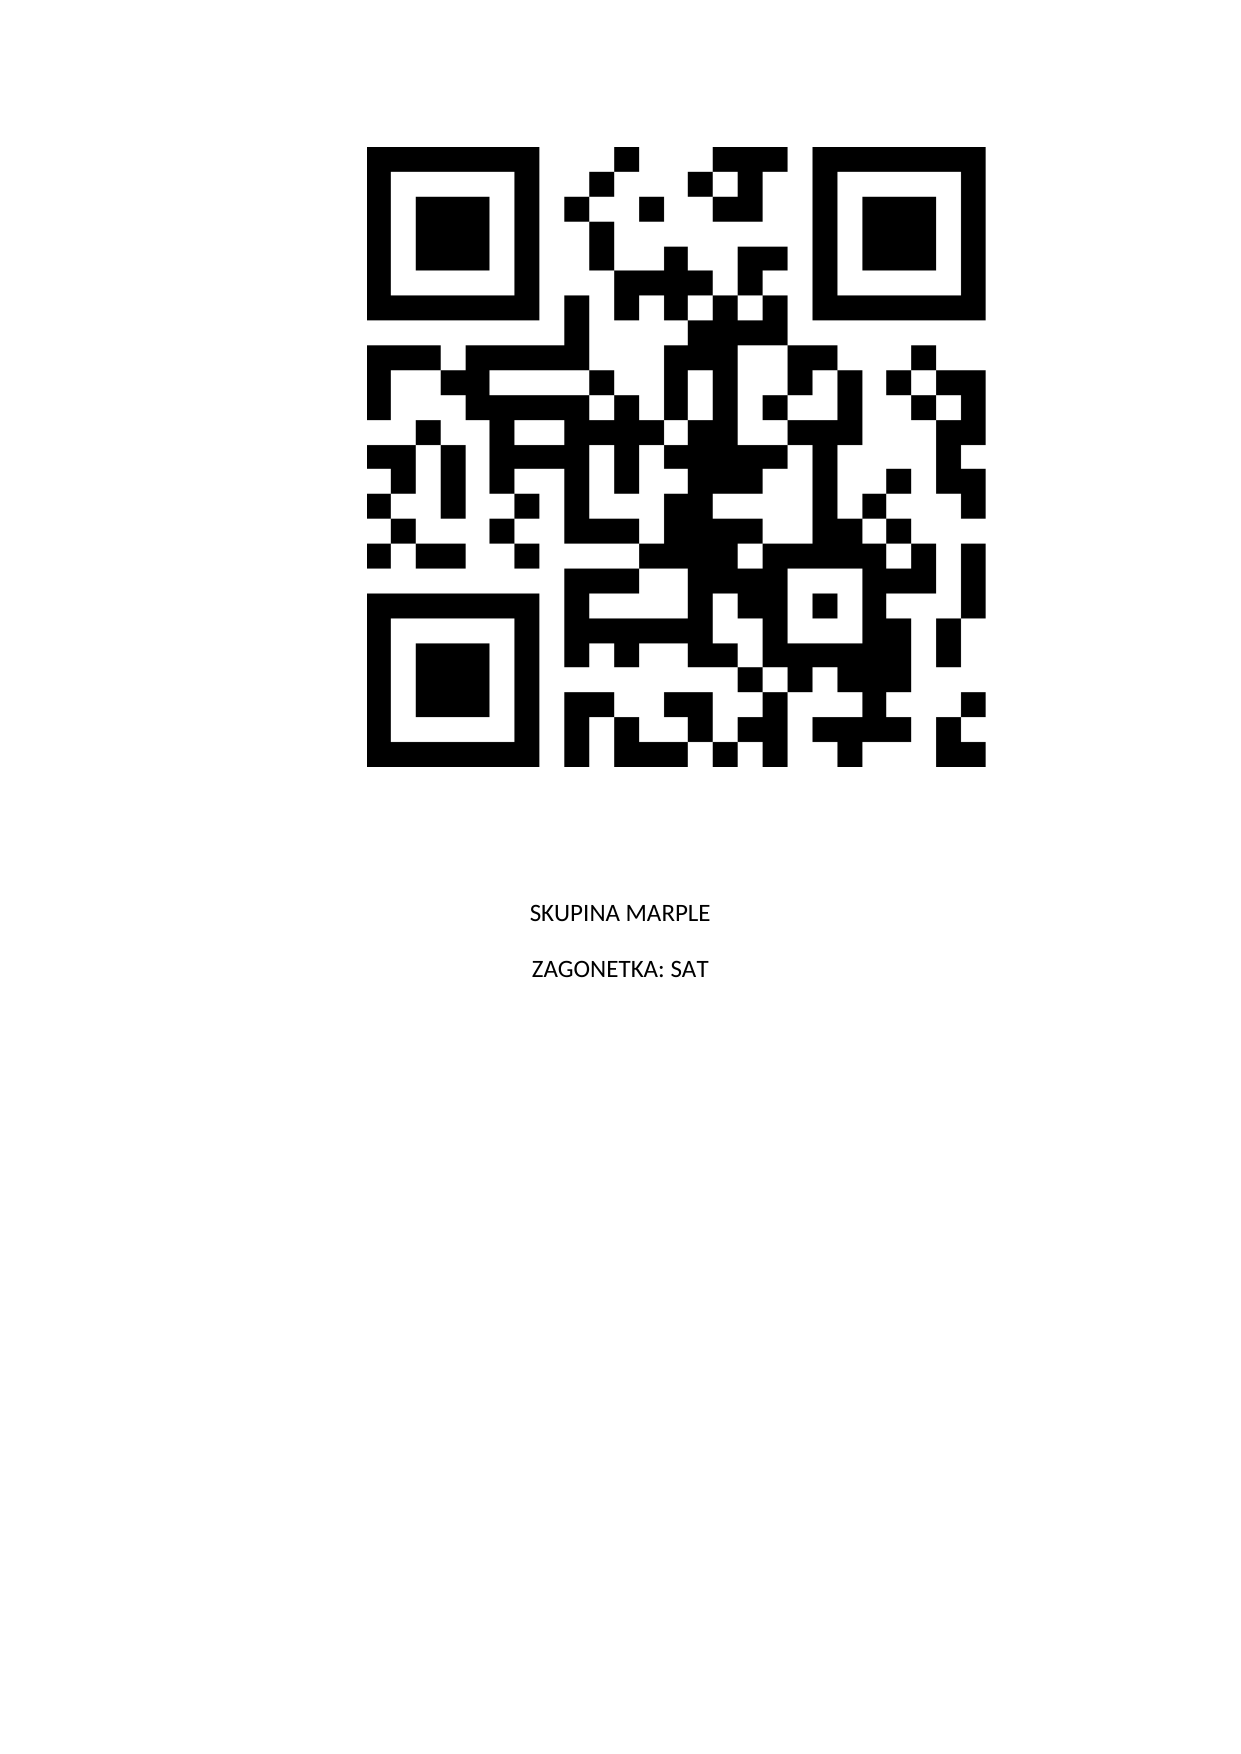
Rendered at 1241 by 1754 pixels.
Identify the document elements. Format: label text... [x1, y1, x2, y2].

text ZAGONETKA: SAT [148, 953, 1093, 984]
picture [367, 147, 986, 767]
text SKUPINA MARPLE [148, 897, 1093, 928]
